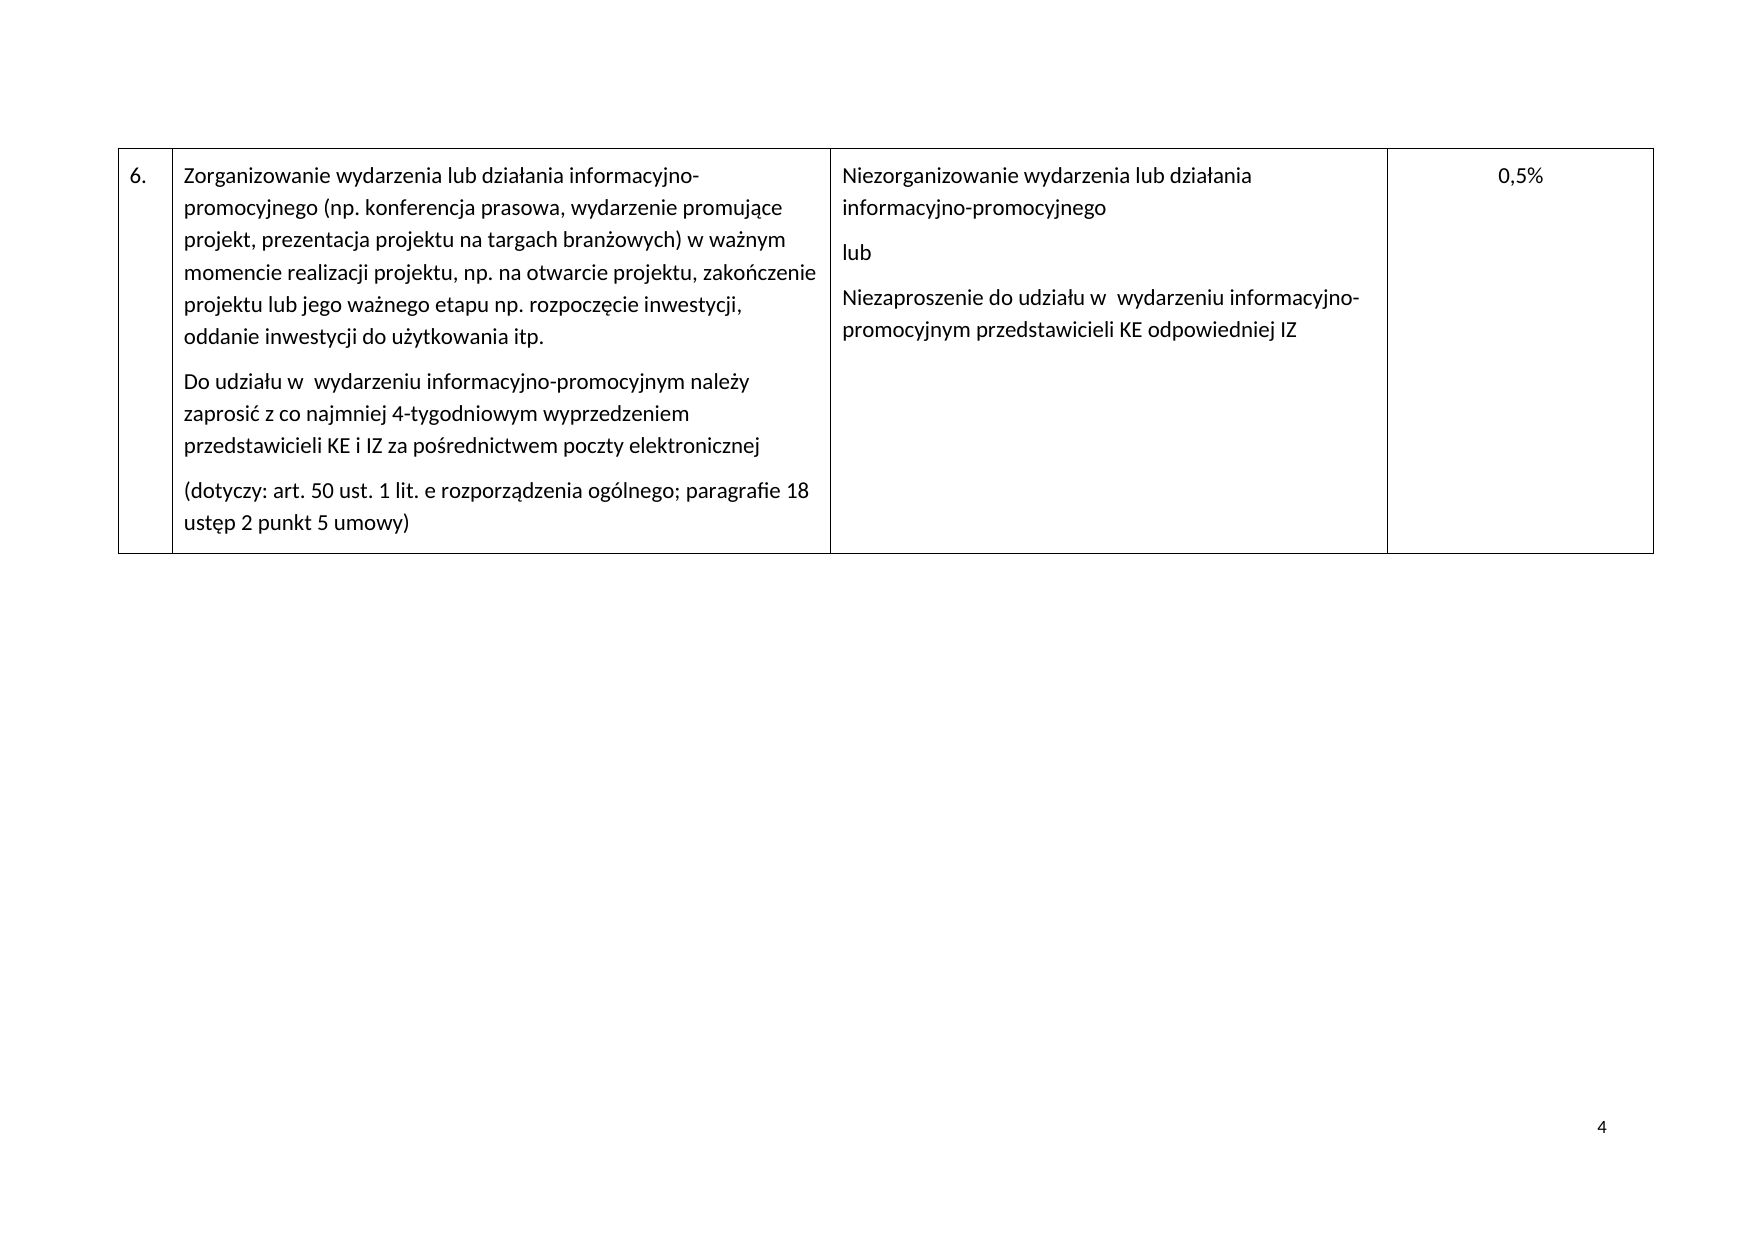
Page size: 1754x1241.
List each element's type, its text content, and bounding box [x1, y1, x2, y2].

table_cell 6. [119, 149, 172, 552]
table_cell Niezorganizowanie wydarzenia lub działania informacyjno-promocyjnego lub Niezaproszenie do udziału w wydarzeniu informacyjno-promocyjnym przedstawicieli KE odpowiedniej IZ [831, 149, 1387, 552]
table_cell 0,5% [1388, 149, 1653, 552]
table_cell Zorganizowanie wydarzenia lub działania informacyjno-promocyjnego (np. konferencja prasowa, wydarzenie promujące projekt, prezentacja projektu na targach branżowych) w ważnym momencie realizacji projektu, np. na otwarcie projektu, zakończenie projektu lub jego ważnego etapu np. rozpoczęcie inwestycji, oddanie inwestycji do użytkowania itp. Do udziału w wydarzeniu informacyjno-promocyjnym należy zaprosić z co najmniej 4-tygodniowym wyprzedzeniem przedstawicieli KE i IZ za pośrednictwem poczty elektronicznej (dotyczy: art. 50 ust. 1 lit. e rozporządzenia ogólnego; paragrafie 18 ustęp 2 punkt 5 umowy) [173, 149, 830, 552]
